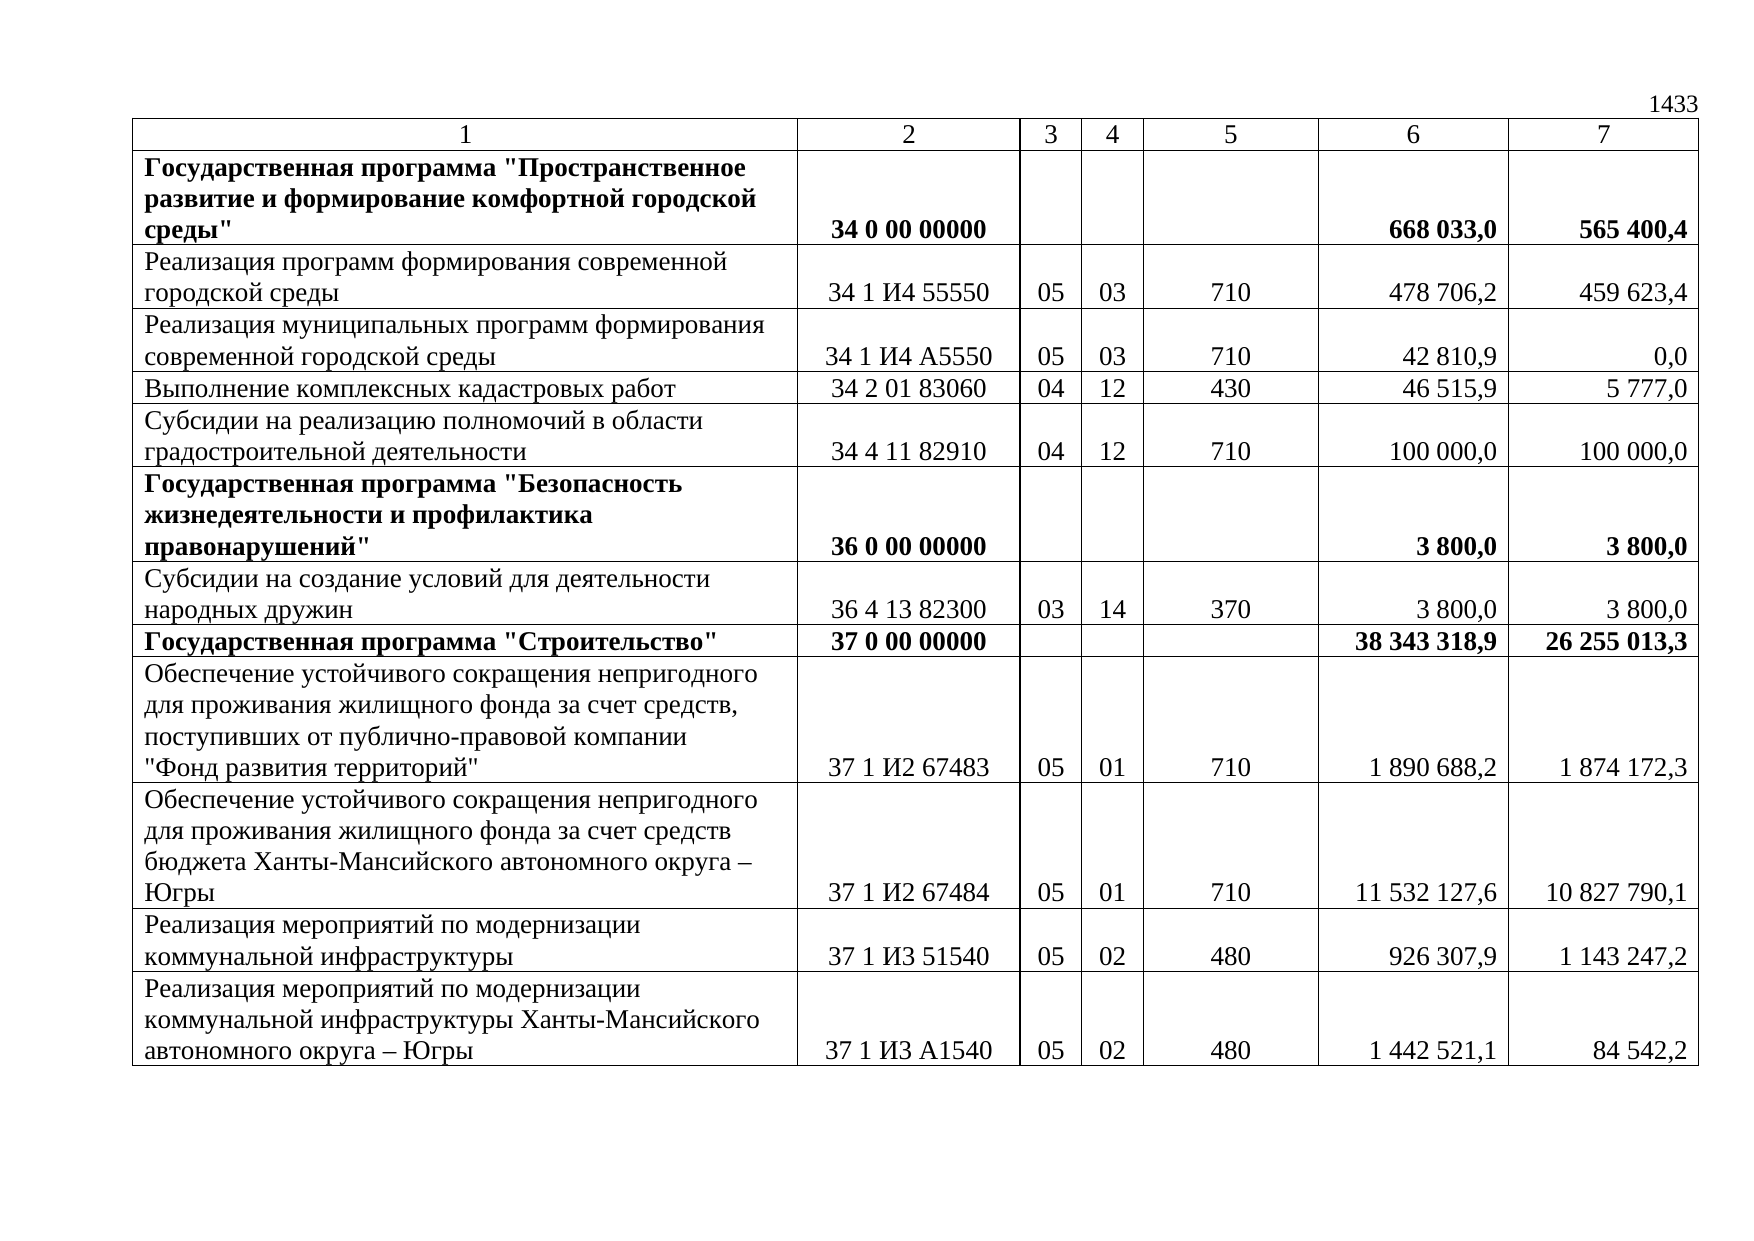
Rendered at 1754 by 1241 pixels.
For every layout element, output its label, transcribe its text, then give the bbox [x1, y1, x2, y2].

table_cell 478 706,2 [1319, 245, 1508, 307]
table_cell 10 827 790,1 [1509, 783, 1698, 907]
table_cell 565 400,4 [1509, 151, 1698, 244]
table_cell 03 [1082, 245, 1143, 307]
table_header 6 [1319, 119, 1508, 149]
table_cell 3 800,0 [1319, 562, 1508, 624]
table_cell 710 [1144, 309, 1318, 371]
table_cell 1 442 521,1 [1319, 972, 1508, 1065]
table_cell [1082, 151, 1143, 244]
table_cell 1 890 688,2 [1319, 657, 1508, 782]
table_header 1 [133, 119, 797, 149]
table_cell 668 033,0 [1319, 151, 1508, 244]
table_cell [1021, 151, 1081, 244]
table_cell 926 307,9 [1319, 909, 1508, 971]
table_cell 710 [1144, 245, 1318, 307]
table_cell 03 [1021, 562, 1081, 624]
table_cell 36 4 13 82300 [798, 562, 1019, 624]
table_cell 03 [1082, 309, 1143, 371]
table_cell 37 0 00 00000 [798, 625, 1019, 656]
table_cell 100 000,0 [1319, 404, 1508, 466]
table_cell 34 0 00 00000 [798, 151, 1019, 244]
table_cell Государственная программа "Строительство" [133, 625, 797, 656]
table_cell 05 [1021, 245, 1081, 307]
table_cell 1 143 247,2 [1509, 909, 1698, 971]
table_cell 05 [1021, 972, 1081, 1065]
table_cell 37 1 И2 67483 [798, 657, 1019, 782]
table_cell Субсидии на реализацию полномочий в области градостроительной деятельности [133, 404, 797, 466]
table_cell Реализация муниципальных программ формирования современной городской среды [133, 309, 797, 371]
table_cell 02 [1082, 909, 1143, 971]
table_header 7 [1509, 119, 1698, 149]
table_cell Реализация мероприятий по модернизации коммунальной инфраструктуры [133, 909, 797, 971]
table_cell 46 515,9 [1319, 372, 1508, 403]
table_cell 05 [1021, 309, 1081, 371]
table_cell 430 [1144, 372, 1318, 403]
table_cell 3 800,0 [1319, 467, 1508, 561]
table_cell Обеспечение устойчивого сокращения непригодного для проживания жилищного фонда за счет средств, поступивших от публично-правовой компании "Фонд развития территорий" [133, 657, 797, 782]
table_cell Реализация мероприятий по модернизации коммунальной инфраструктуры Ханты-Мансийского автономного округа – Югры [133, 972, 797, 1065]
table_cell Государственная программа "Пространственное развитие и формирование комфортной городской среды" [133, 151, 797, 244]
table_cell 34 1 И4 А5550 [798, 309, 1019, 371]
table_header 5 [1144, 119, 1318, 149]
table_cell 04 [1021, 372, 1081, 403]
table_cell 42 810,9 [1319, 309, 1508, 371]
table_cell 05 [1021, 657, 1081, 782]
table_header 2 [798, 119, 1019, 149]
table_cell 37 1 И3 А1540 [798, 972, 1019, 1065]
table_cell [1144, 467, 1318, 561]
table_cell 37 1 И3 51540 [798, 909, 1019, 971]
table_cell 37 1 И2 67484 [798, 783, 1019, 907]
table_cell 34 4 11 82910 [798, 404, 1019, 466]
table_header 4 [1082, 119, 1143, 149]
table_cell 12 [1082, 372, 1143, 403]
table_cell 3 800,0 [1509, 467, 1698, 561]
table_cell 459 623,4 [1509, 245, 1698, 307]
table_cell 36 0 00 00000 [798, 467, 1019, 561]
table_cell 12 [1082, 404, 1143, 466]
table_cell Субсидии на создание условий для деятельности народных дружин [133, 562, 797, 624]
table_cell 0,0 [1509, 309, 1698, 371]
table_cell 05 [1021, 909, 1081, 971]
table_cell 3 800,0 [1509, 562, 1698, 624]
table_cell 84 542,2 [1509, 972, 1698, 1065]
table_cell Выполнение комплексных кадастровых работ [133, 372, 797, 403]
table_cell 38 343 318,9 [1319, 625, 1508, 656]
table_cell 370 [1144, 562, 1318, 624]
table_cell 5 777,0 [1509, 372, 1698, 403]
table_cell 04 [1021, 404, 1081, 466]
table_cell 34 2 01 83060 [798, 372, 1019, 403]
table_cell [1144, 151, 1318, 244]
table_cell 710 [1144, 404, 1318, 466]
table_cell 480 [1144, 909, 1318, 971]
table_cell 05 [1021, 783, 1081, 907]
table_cell 710 [1144, 657, 1318, 782]
table_cell 26 255 013,3 [1509, 625, 1698, 656]
table_cell [1021, 467, 1081, 561]
table_cell Государственная программа "Безопасность жизнедеятельности и профилактика правонарушений" [133, 467, 797, 561]
table_cell [1144, 625, 1318, 656]
table_cell 480 [1144, 972, 1318, 1065]
table_cell 02 [1082, 972, 1143, 1065]
table_cell 01 [1082, 657, 1143, 782]
table_cell 1 874 172,3 [1509, 657, 1698, 782]
table_cell [1082, 625, 1143, 656]
table_cell 710 [1144, 783, 1318, 907]
table_cell 34 1 И4 55550 [798, 245, 1019, 307]
table_cell 11 532 127,6 [1319, 783, 1508, 907]
table_cell [1082, 467, 1143, 561]
table_cell [1021, 625, 1081, 656]
table_header 3 [1021, 119, 1081, 149]
table_cell 14 [1082, 562, 1143, 624]
table_cell 01 [1082, 783, 1143, 907]
table_cell Обеспечение устойчивого сокращения непригодного для проживания жилищного фонда за счет средств бюджета Ханты-Мансийского автономного округа – Югры [133, 783, 797, 907]
table_cell 100 000,0 [1509, 404, 1698, 466]
table_cell Реализация программ формирования современной городской среды [133, 245, 797, 307]
